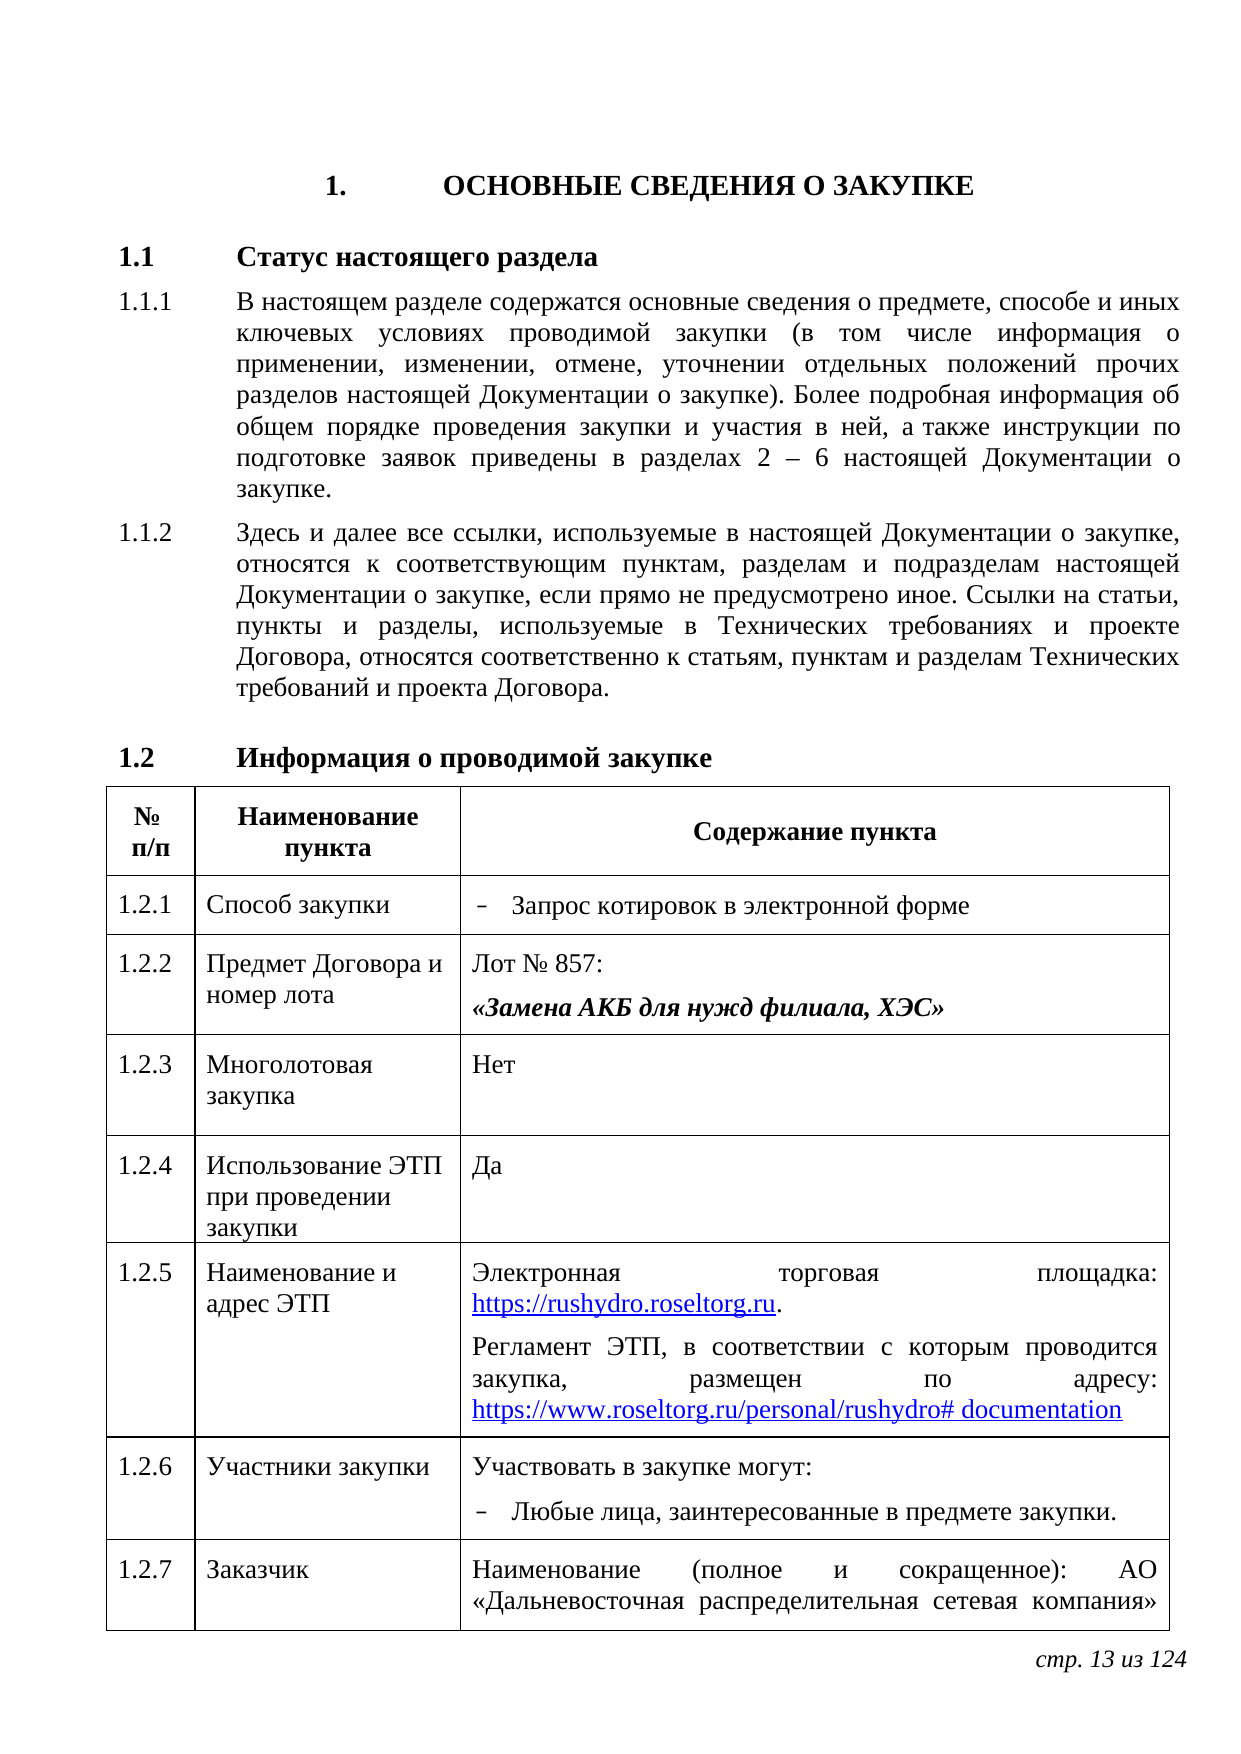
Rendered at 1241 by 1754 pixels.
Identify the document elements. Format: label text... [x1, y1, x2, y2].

table_cell Предмет Договора и номер лота [196, 935, 460, 1034]
table_cell Участвовать в закупке могут: Любые лица, заинтересованные в предмете закупки. [461, 1438, 1169, 1539]
subtitle Статус настоящего раздела [118, 239, 1181, 273]
list В настоящем разделе содержатся основные сведения о предмете, способе и иных ключевых условиях проводимой закупки (в том числе информация о применении, изменении, отмене, уточнении отдельных положений прочих разделов настоящей Документации о закупке). Более подробная информация об общем порядке проведения закупки и участия в ней, а также инструкции по подготовке заявок приведены в разделах 2 – 6 настоящей Документации о закупке. [118, 285, 1181, 503]
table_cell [461, 1540, 1169, 1630]
table_header № п/п [107, 787, 194, 874]
table_cell Наименование и адрес ЭТП [196, 1243, 460, 1436]
table_cell Способ закупки [196, 876, 460, 933]
table_cell Заказчик [196, 1540, 460, 1630]
table_cell Электронная торговая площадка: https://rushydro.roseltorg.ru. Регламент ЭТП, в соответствии с которым проводится закупка, размещен по адресу: https://www.roseltorg.ru/personal/rushydro# documentation [461, 1243, 1169, 1436]
table_cell [107, 935, 194, 1034]
table_cell [107, 1035, 194, 1135]
subtitle ОСНОВНЫЕ СВЕДЕНИЯ О ЗАКУПКЕ [118, 168, 1181, 202]
table_cell Лот № 857: «Замена АКБ для нужд филиала, ХЭС» [461, 935, 1169, 1034]
table_cell Да [461, 1136, 1169, 1242]
table_cell [107, 1438, 194, 1539]
text Здесь и далее все ссылки, используемые в настоящей Документации о закупке, относятся к соответствующим пунктам, разделам и подразделам настоящей Документации о закупке, если прямо не предусмотрено иное. Ссылки на статьи, пункты и разделы, используемые в Технических требованиях и проекте Договора, относятся соответственно к статьям, пунктам и разделам Технических требований и проекта Договора. [118, 516, 1181, 703]
table_cell Запрос котировок в электронной форме [461, 876, 1169, 933]
subtitle Информация о проводимой закупке [118, 740, 1181, 774]
table_cell [107, 876, 194, 933]
table_cell [107, 1243, 194, 1436]
table_header Содержание пункта [461, 787, 1169, 874]
table_cell Нет [461, 1035, 1169, 1135]
table_cell [107, 1136, 194, 1242]
table_header Наименование пункта [196, 787, 460, 874]
table_cell Использование ЭТП при проведении закупки [196, 1136, 460, 1242]
table_cell Участники закупки [196, 1438, 460, 1539]
table_cell Многолотовая закупка [196, 1035, 460, 1135]
table_cell [107, 1540, 194, 1630]
